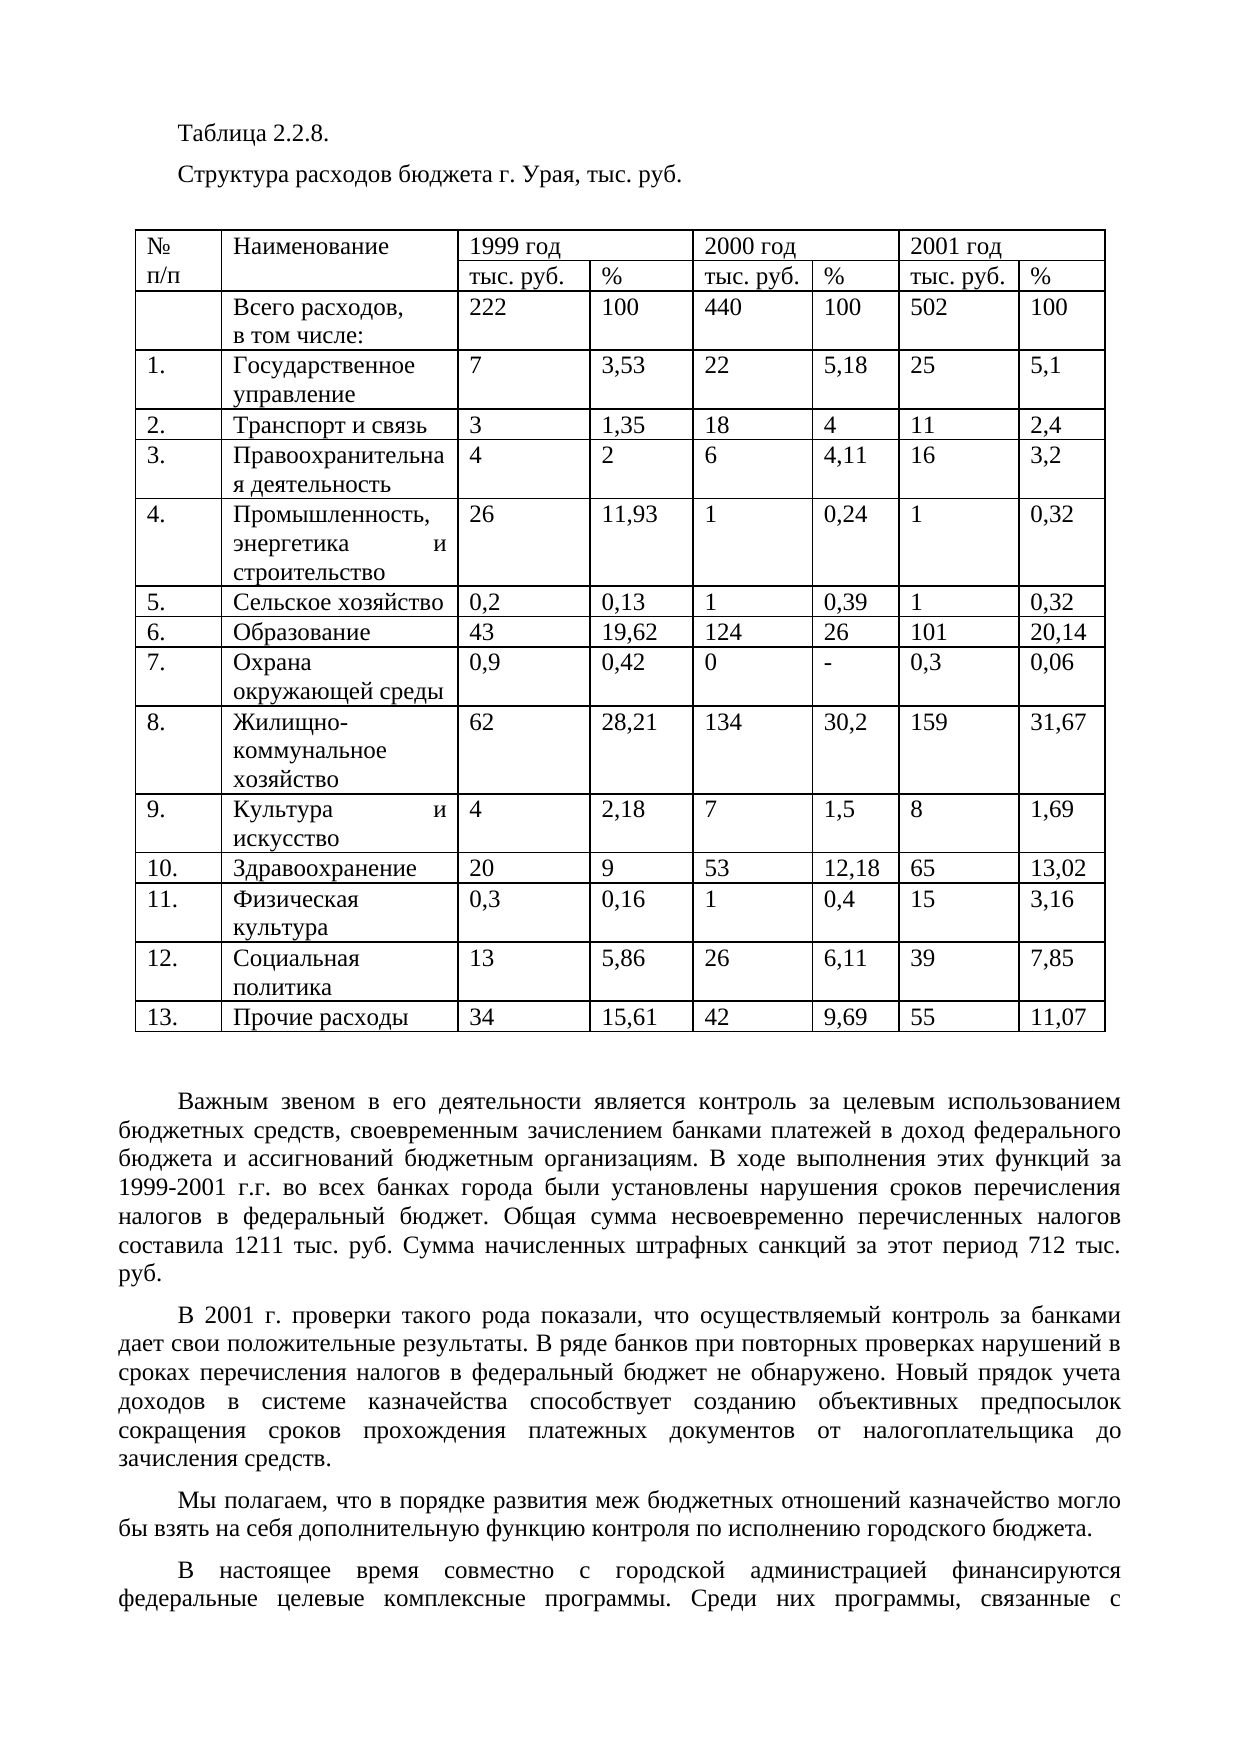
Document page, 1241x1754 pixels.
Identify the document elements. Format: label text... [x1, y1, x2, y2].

table_cell 9. [136, 795, 221, 852]
table_cell 9 [591, 853, 692, 882]
table_header 2001 год [900, 231, 1104, 260]
table_cell 0,4 [813, 884, 898, 941]
table_cell [136, 292, 221, 349]
table_header Наименование [222, 231, 457, 290]
table_cell % [813, 261, 898, 290]
table_cell Сельское хозяйство [222, 587, 457, 616]
table_cell 43 [459, 617, 589, 646]
table_cell 134 [694, 707, 812, 793]
text Таблица 2.2.8. [118, 118, 1122, 147]
table_cell 0,9 [459, 648, 589, 705]
table_cell Физическая культура [222, 884, 457, 941]
table_cell 0,13 [591, 587, 692, 616]
table_cell 1. [136, 351, 221, 408]
table_cell - [813, 648, 898, 705]
table_cell 26 [694, 943, 812, 1000]
table_cell 55 [900, 1002, 1018, 1031]
table_cell 5,18 [813, 351, 898, 408]
table_cell 124 [694, 617, 812, 646]
table_cell Жилищно- коммунальное хозяйство [222, 707, 457, 793]
table_cell 9,69 [813, 1002, 898, 1031]
table_cell 8. [136, 707, 221, 793]
table_cell 0,24 [813, 499, 898, 585]
table_cell 1 [900, 499, 1018, 585]
table_cell 4 [459, 440, 589, 497]
table_header № п/п [136, 231, 221, 290]
table_cell 34 [459, 1002, 589, 1031]
table_cell 19,62 [591, 617, 692, 646]
table_cell 15,61 [591, 1002, 692, 1031]
table_cell 6 [694, 440, 812, 497]
table_cell 4. [136, 499, 221, 585]
table_cell 159 [900, 707, 1018, 793]
table_cell 31,67 [1020, 707, 1104, 793]
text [118, 1555, 1122, 1612]
table_cell 42 [694, 1002, 812, 1031]
table_cell 30,2 [813, 707, 898, 793]
table_cell 0 [694, 648, 812, 705]
table_cell 53 [694, 853, 812, 882]
table_cell 12. [136, 943, 221, 1000]
table_cell Социальная политика [222, 943, 457, 1000]
table_cell 13 [459, 943, 589, 1000]
table_cell Правоохранительная деятельность [222, 440, 457, 497]
table_cell 10. [136, 853, 221, 882]
table_cell 0,2 [459, 587, 589, 616]
table_cell 11,07 [1020, 1002, 1104, 1031]
table_cell 18 [694, 410, 812, 438]
table_cell 20 [459, 853, 589, 882]
table_cell 2 [591, 440, 692, 497]
table_cell 5. [136, 587, 221, 616]
table_cell Здравоохранение [222, 853, 457, 882]
table_cell Всего расходов, в том числе: [222, 292, 457, 349]
table_cell 4,11 [813, 440, 898, 497]
table_cell 0,3 [900, 648, 1018, 705]
table_cell 3 [459, 410, 589, 438]
table_cell 2. [136, 410, 221, 438]
table_cell Промышленность, энергетика и строительство [222, 499, 457, 585]
table_cell 3,2 [1020, 440, 1104, 497]
table_header 2000 год [694, 231, 898, 260]
table_cell 1 [694, 499, 812, 585]
table_cell 100 [813, 292, 898, 349]
table_cell 0,32 [1020, 587, 1104, 616]
table_cell 62 [459, 707, 589, 793]
table_cell 15 [900, 884, 1018, 941]
table_cell 0,06 [1020, 648, 1104, 705]
table_cell 1 [694, 884, 812, 941]
table_cell Культура и искусство [222, 795, 457, 852]
table_cell Прочие расходы [222, 1002, 457, 1031]
table_cell Охрана окружающей среды [222, 648, 457, 705]
table_cell 7 [459, 351, 589, 408]
table_cell тыс. руб. [900, 261, 1018, 290]
table_cell 1,5 [813, 795, 898, 852]
table_cell 26 [459, 499, 589, 585]
table_cell 1,35 [591, 410, 692, 438]
table_cell 0,32 [1020, 499, 1104, 585]
table_cell 3,16 [1020, 884, 1104, 941]
table_cell 0,16 [591, 884, 692, 941]
table_cell 7,85 [1020, 943, 1104, 1000]
table_cell 4 [813, 410, 898, 438]
table_cell 13,02 [1020, 853, 1104, 882]
table_cell 4 [459, 795, 589, 852]
table_cell 20,14 [1020, 617, 1104, 646]
table_cell Образование [222, 617, 457, 646]
table_cell 11 [900, 410, 1018, 438]
table_cell 100 [591, 292, 692, 349]
table_cell 26 [813, 617, 898, 646]
table_cell 7. [136, 648, 221, 705]
table_cell 16 [900, 440, 1018, 497]
table_cell 101 [900, 617, 1018, 646]
table_cell 5,86 [591, 943, 692, 1000]
text В 2001 г. проверки такого рода показали, что осуществляемый контроль за банками дает свои положительные результаты. В ряде банков при повторных проверках нарушений в сроках перечисления налогов в федеральный бюджет не обнаружено. Новый прядок учета доходов в системе казначейства способствует созданию объективных предпосылок сокращения сроков прохождения платежных документов от налогоплательщика до зачисления средств. [118, 1300, 1122, 1472]
table_cell 65 [900, 853, 1018, 882]
table_cell 25 [900, 351, 1018, 408]
table_cell тыс. руб. [694, 261, 812, 290]
table_cell 39 [900, 943, 1018, 1000]
text Структура расходов бюджета г. Урая, тыс. руб. [118, 159, 1122, 188]
table_cell 7 [694, 795, 812, 852]
text Мы полагаем, что в порядке развития меж бюджетных отношений казначейство могло бы взять на себя дополнительную функцию контроля по исполнению городского бюджета. [118, 1485, 1122, 1542]
table_cell 22 [694, 351, 812, 408]
table_cell 0,3 [459, 884, 589, 941]
table_cell 11. [136, 884, 221, 941]
table_cell % [1020, 261, 1104, 290]
table_cell 8 [900, 795, 1018, 852]
table_cell 12,18 [813, 853, 898, 882]
table_cell 1,69 [1020, 795, 1104, 852]
table_cell 6. [136, 617, 221, 646]
table_cell Транспорт и связь [222, 410, 457, 438]
table_cell 222 [459, 292, 589, 349]
table_cell 502 [900, 292, 1018, 349]
table_cell 3,53 [591, 351, 692, 408]
table_cell % [591, 261, 692, 290]
table_cell 440 [694, 292, 812, 349]
table_cell тыс. руб. [459, 261, 589, 290]
table_cell 100 [1020, 292, 1104, 349]
text Важным звеном в его деятельности является контроль за целевым использованием бюджетных средств, своевременным зачислением банками платежей в доход федерального бюджета и ассигнований бюджетным организациям. В ходе выполнения этих функций за 1999-2001 г.г. во всех банках города были установлены нарушения сроков перечисления налогов в федеральный бюджет. Общая сумма несвоевременно перечисленных налогов составила 1211 тыс. руб. Сумма начисленных штрафных санкций за этот период 712 тыс. руб. [118, 1086, 1122, 1287]
table_cell 0,42 [591, 648, 692, 705]
table_cell 1 [900, 587, 1018, 616]
table_header 1999 год [459, 231, 692, 260]
table_cell 2,4 [1020, 410, 1104, 438]
table_cell 1 [694, 587, 812, 616]
table_cell 11,93 [591, 499, 692, 585]
table_cell 2,18 [591, 795, 692, 852]
table_cell 13. [136, 1002, 221, 1031]
table_cell 5,1 [1020, 351, 1104, 408]
table_cell Государственное управление [222, 351, 457, 408]
table_cell 3. [136, 440, 221, 497]
table_cell 28,21 [591, 707, 692, 793]
table_cell 0,39 [813, 587, 898, 616]
table_cell 6,11 [813, 943, 898, 1000]
